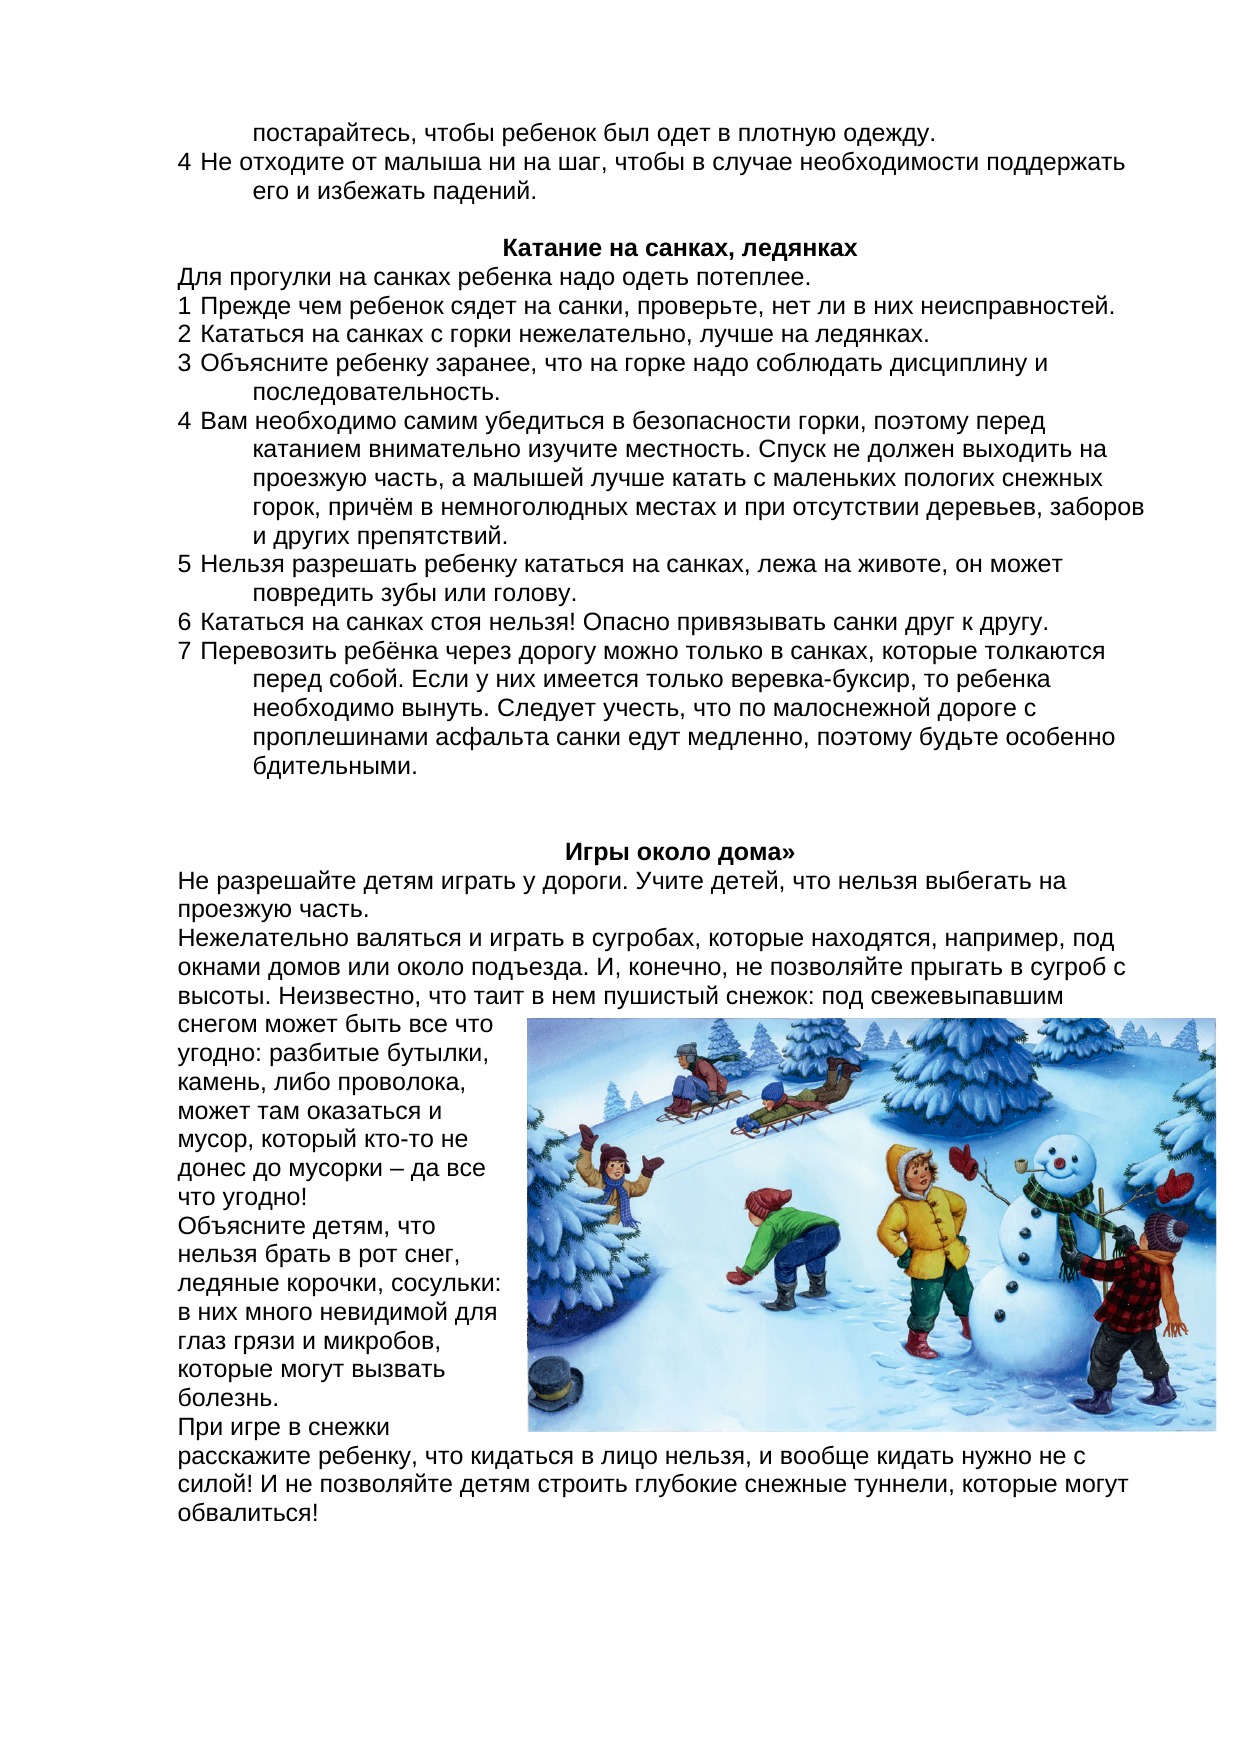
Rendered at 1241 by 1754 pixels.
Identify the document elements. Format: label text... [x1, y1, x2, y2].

text Игры около дома» [177, 837, 1152, 866]
text Объясните детям, что нельзя брать в рот снег, ледяные корочки, сосульки: в них много невидимой для глаз грязи и микробов, которые могут вызвать болезнь. [177, 1211, 527, 1412]
text Катание на санках, ледянках [177, 233, 1152, 262]
text Нежелательно валяться и играть в сугробах, которые находятся, например, под окнами домов или около подъезда. И, конечно, не позволяйте прыгать в сугроб с высоты. Неизвестно, что таит в нем пушистый снежок: под свежевыпавшим снегом может быть все что угодно: разбитые бутылки, камень, либо проволока, может там оказаться и мусор, который кто-то не донес до мусорки – да все что угодно! [177, 923, 1152, 1211]
list Прежде чем ребенок сядет на санки, проверьте, нет ли в них неисправностей. [177, 291, 1152, 319]
list Вам необходимо самим убедиться в безопасности горки, поэтому перед катанием внимательно изучите местность. Спуск не должен выходить на проезжую часть, а малышей лучше катать с маленьких пологих снежных горок, причём в немноголюдных местах и при отсутствии деревьев, заборов и других препятствий. [177, 406, 1152, 549]
list Не отходите от малыша ни на шаг, чтобы в случае необходимости поддержать его и избежать падений. [177, 147, 1152, 204]
list Кататься на санках с горки нежелательно, лучше на ледянках. [177, 319, 1152, 348]
list Кататься на санках стоя нельзя! Опасно привязывать санки друг к другу. [177, 607, 1152, 636]
list Объясните ребенку заранее, что на горке надо соблюдать дисциплину и последовательность. [177, 348, 1152, 406]
list Перевозить ребёнка через дорогу можно только в санках, которые толкаются перед собой. Если у них имеется только веревка-буксир, то ребенка необходимо вынуть. Следует учесть, что по малоснежной дороге с проплешинами асфальта санки едут медленно, поэтому будьте особенно бдительными. [177, 636, 1152, 779]
text Для прогулки на санках ребенка надо одеть потеплее. [177, 262, 1152, 291]
text При игре в снежки расскажите ребенку, что кидаться в лицо нельзя, и вообще кидать нужно не с силой! И не позволяйте детям строить глубокие снежные туннели, которые могут обвалиться! [177, 1412, 1152, 1527]
list Падения исключить невозможно, поэтому постарайтесь, чтобы ребенок был одет в плотную одежду. [177, 118, 1152, 147]
list Нельзя разрешать ребенку кататься на санках, лежа на животе, он может повредить зубы или голову. [177, 549, 1152, 607]
text Не разрешайте детям играть у дороги. Учите детей, что нельзя выбегать на проезжую часть. [177, 866, 1152, 923]
picture [527, 1018, 1217, 1432]
